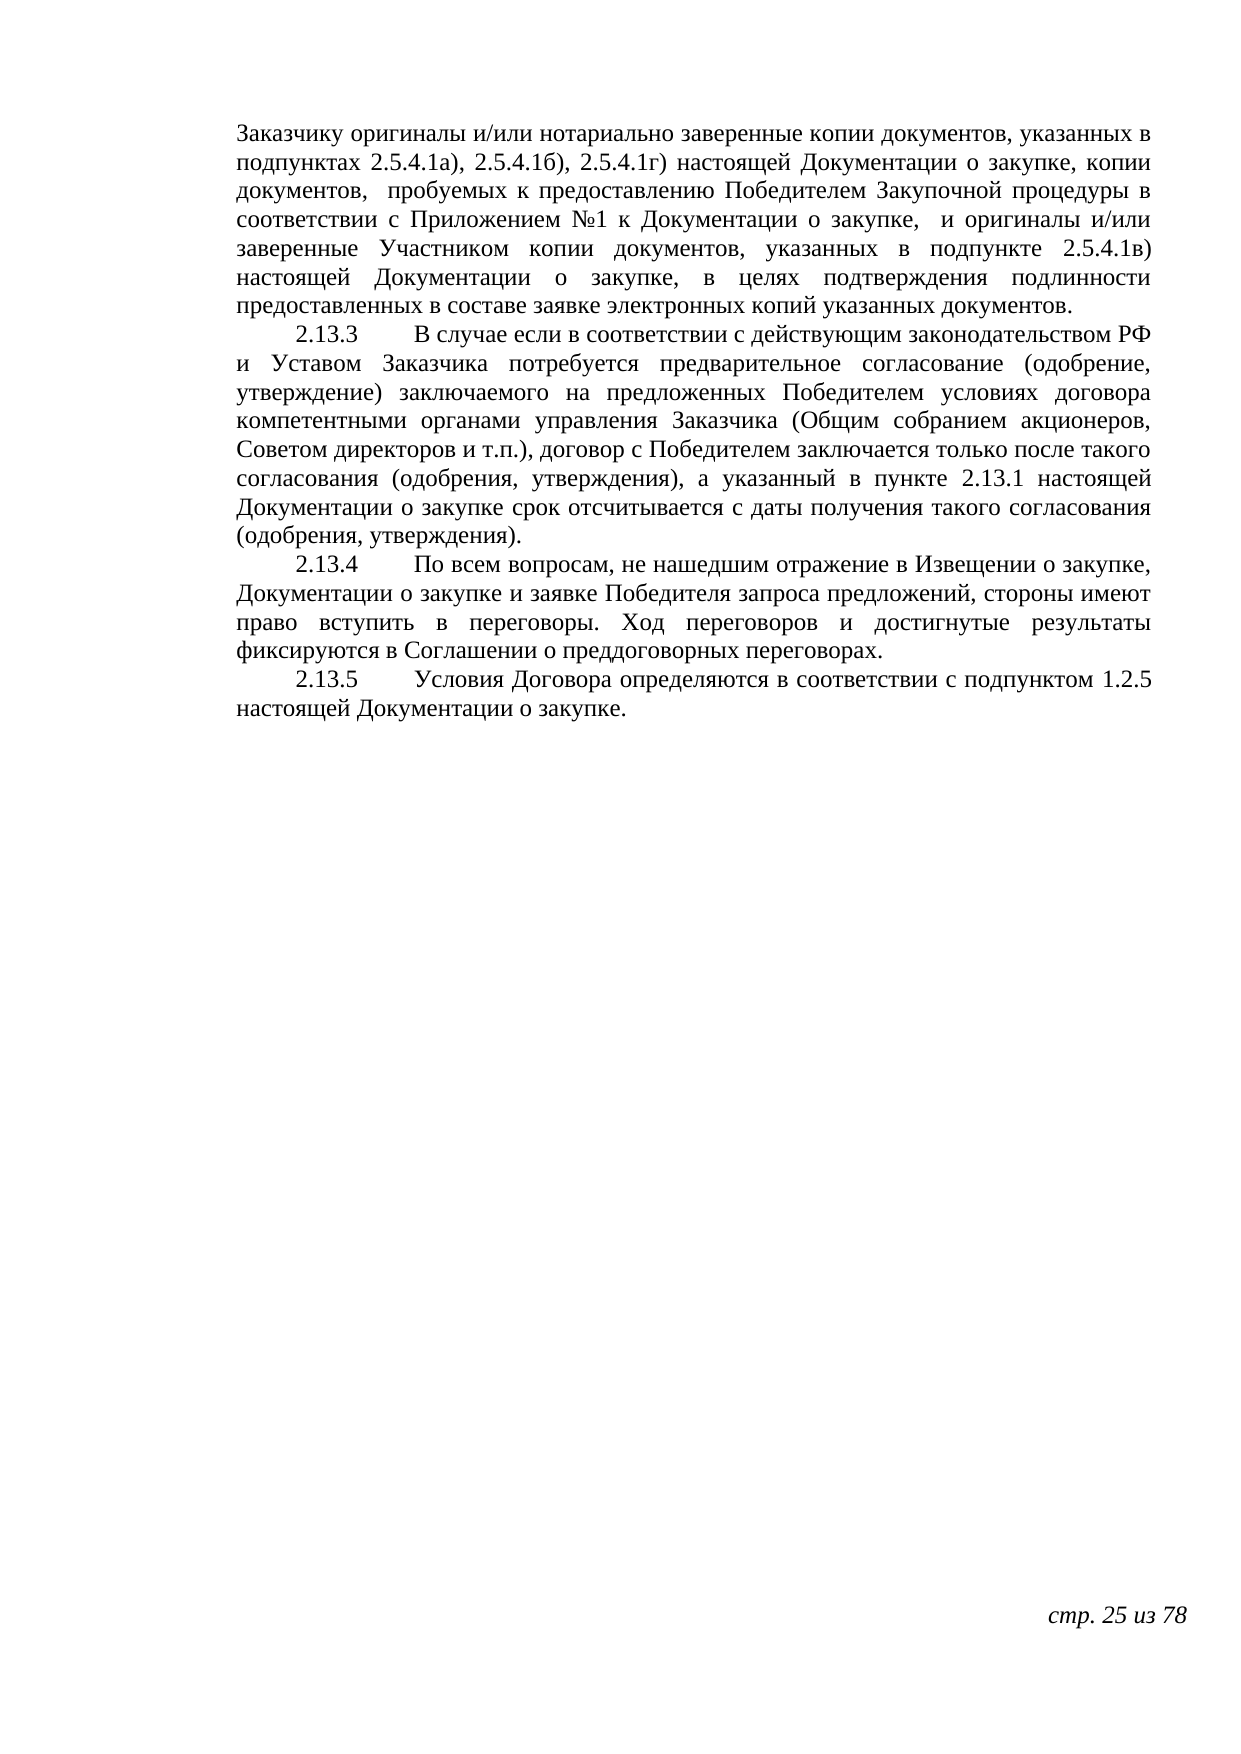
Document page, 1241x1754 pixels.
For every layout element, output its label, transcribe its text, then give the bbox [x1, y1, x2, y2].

text По всем вопросам, не нашедшим отражение в Извещении о закупке, Документации о закупке и заявке Победителя запроса предложений, стороны имеют право вступить в переговоры. Ход переговоров и достигнутые результаты фиксируются в Соглашении о преддоговорных переговорах. [236, 549, 1152, 664]
text Условия Договора определяются в соответствии с подпунктом 1.2.5 настоящей Документации о закупке. [236, 664, 1152, 722]
text В случае если в соответствии с действующим законодательством РФ и Уставом Заказчика потребуется предварительное согласование (одобрение, утверждение) заключаемого на предложенных Победителем условиях договора компетентными органами управления Заказчика (Общим собранием акционеров, Советом директоров и т.п.), договор с Победителем заключается только после такого согласования (одобрения, утверждения), а указанный в пункте 2.13.1 настоящей Документации о закупке срок отсчитывается с даты получения такого согласования (одобрения, утверждения). [236, 319, 1152, 549]
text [236, 118, 1152, 319]
